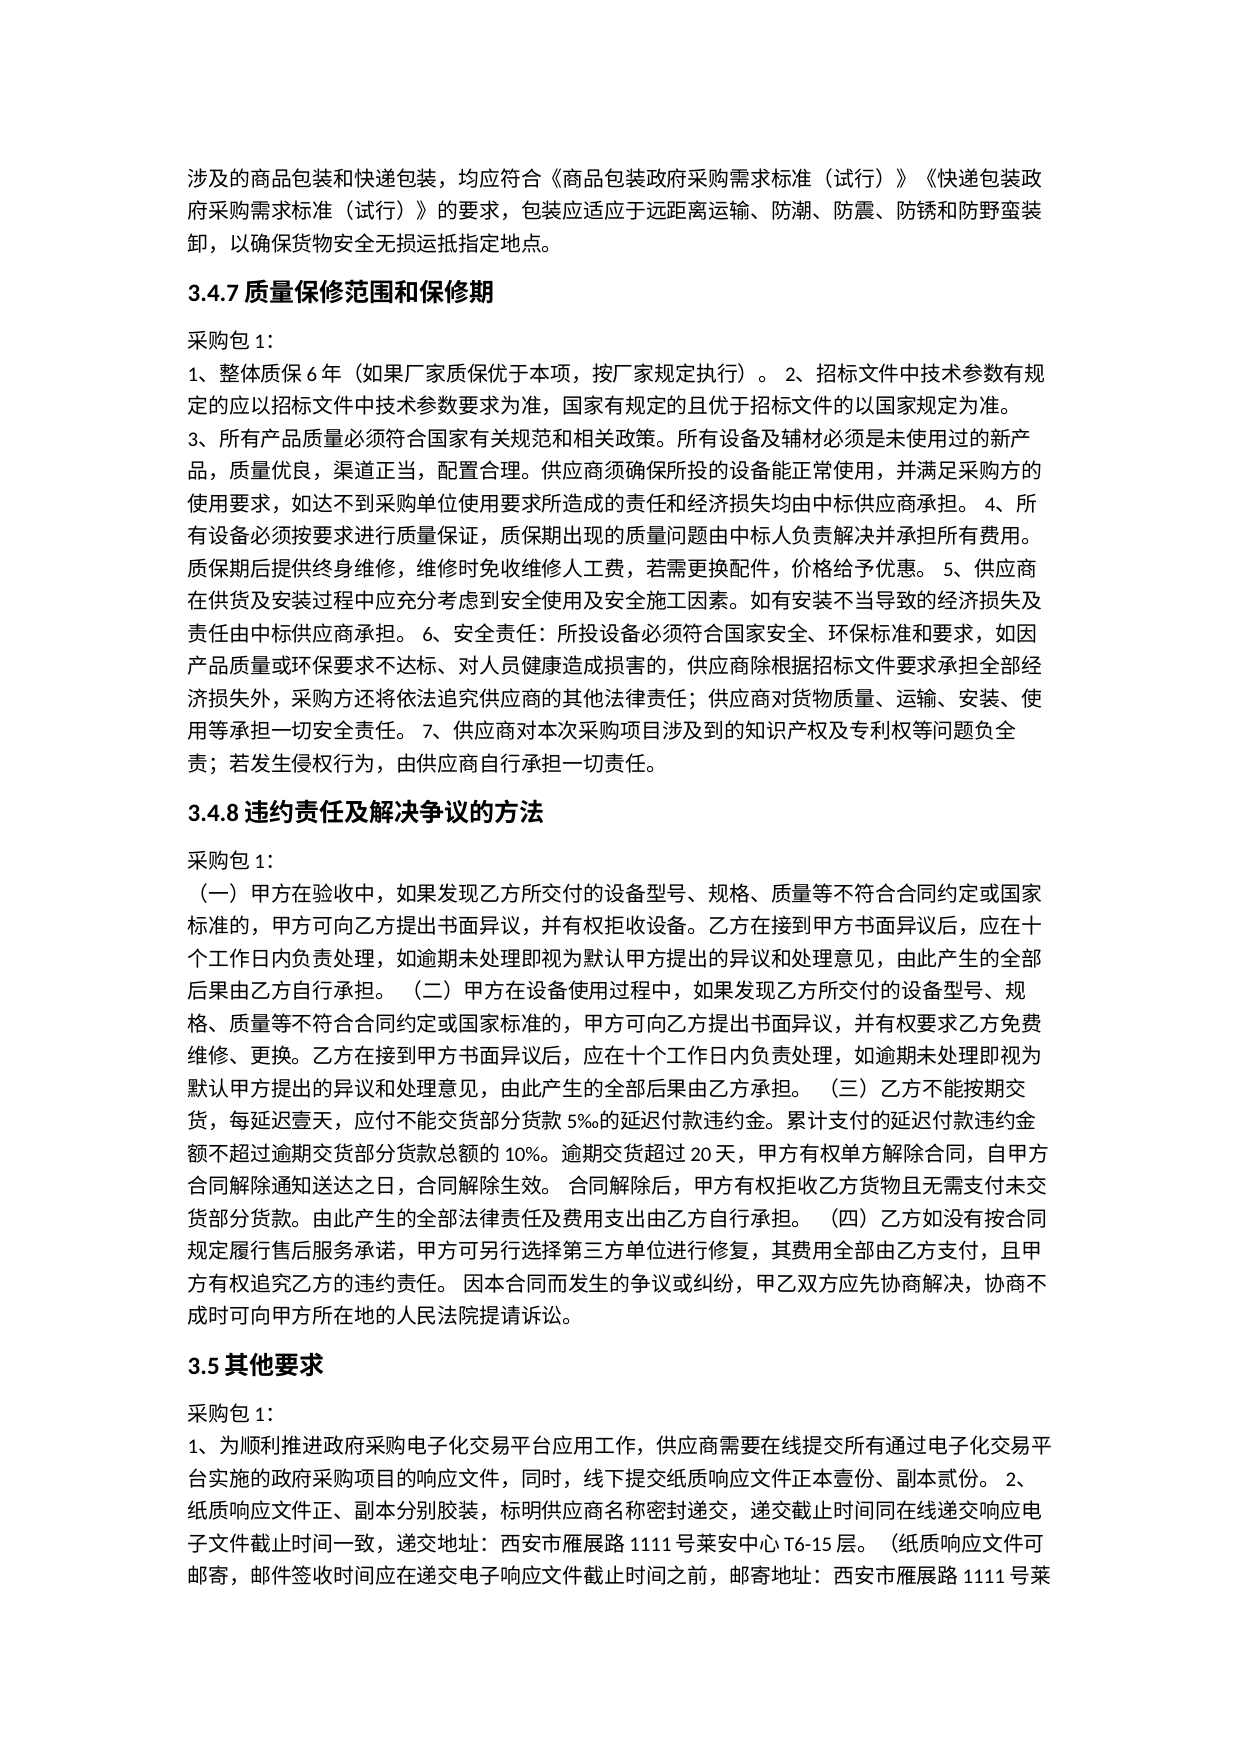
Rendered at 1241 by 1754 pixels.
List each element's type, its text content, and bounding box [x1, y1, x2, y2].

text （一）甲方在验收中，如果发现乙方所交付的设备型号、规格、质量等不符合合同约定或国家标准的，甲方可向乙方提出书面异议，并有权拒收设备。乙方在接到甲方书面异议后，应在十个工作日内负责处理，如逾期未处理即视为默认甲方提出的异议和处理意见，由此产生的全部后果由乙方自行承担。 （二）甲方在设备使用过程中，如果发现乙方所交付的设备型号、规格、质量等不符合合同约定或国家标准的，甲方可向乙方提出书面异议，并有权要求乙方免费维修、更换。乙方在接到甲方书面异议后，应在十个工作日内负责处理，如逾期未处理即视为默认甲方提出的异议和处理意见，由此产生的全部后果由乙方承担。 （三）乙方不能按期交货，每延迟壹天，应付不能交货部分货款5‰的延迟付款违约金。累计支付的延迟付款违约金额不超过逾期交货部分货款总额的10%。逾期交货超过20天，甲方有权单方解除合同，自甲方合同解除通知送达之日，合同解除生效。 合同解除后，甲方有权拒收乙方货物且无需支付未交货部分货款。由此产生的全部法律责任及费用支出由乙方自行承担。 （四）乙方如没有按合同规定履行售后服务承诺，甲方可另行选择第三方单位进行修复，其费用全部由乙方支付，且甲方有权追究乙方的违约责任。 因本合同而发生的争议或纠纷，甲乙双方应先协商解决，协商不成时可向甲方所在地的人民法院提请诉讼。 [187, 877, 1053, 1332]
text 涉及的商品包装和快递包装，均应符合《商品包装政府采购需求标准（试行）》《快递包装政府采购需求标准（试行）》的要求，包装应适应于远距离运输、防潮、防震、防锈和防野蛮装卸，以确保货物安全无损运抵指定地点。 [187, 162, 1053, 259]
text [187, 1429, 1053, 1592]
text 1、整体质保6年（如果厂家质保优于本项，按厂家规定执行）。 2、招标文件中技术参数有规定的应以招标文件中技术参数要求为准，国家有规定的且优于招标文件的以国家规定为准。 3、所有产品质量必须符合国家有关规范和相关政策。所有设备及辅材必须是未使用过的新产品，质量优良，渠道正当，配置合理。供应商须确保所投的设备能正常使用，并满足采购方的使用要求，如达不到采购单位使用要求所造成的责任和经济损失均由中标供应商承担。 4、所有设备必须按要求进行质量保证，质保期出现的质量问题由中标人负责解决并承担所有费用。质保期后提供终身维修，维修时免收维修人工费，若需更换配件，价格给予优惠。 5、供应商在供货及安装过程中应充分考虑到安全使用及安全施工因素。如有安装不当导致的经济损失及责任由中标供应商承担。 6、安全责任：所投设备必须符合国家安全、环保标准和要求，如因产品质量或环保要求不达标、对人员健康造成损害的，供应商除根据招标文件要求承担全部经济损失外，采购方还将依法追究供应商的其他法律责任；供应商对货物质量、运输、安装、使用等承担一切安全责任。 7、供应商对本次采购项目涉及到的知识产权及专利权等问题负全责；若发生侵权行为，由供应商自行承担一切责任。 [187, 357, 1053, 779]
text 采购包1： [187, 324, 1053, 357]
text 采购包1： [187, 844, 1053, 877]
text 3.4.8违约责任及解决争议的方法 [187, 779, 1053, 844]
text 3.4.7质量保修范围和保修期 [187, 259, 1053, 324]
text 3.5其他要求 [187, 1332, 1053, 1397]
text 采购包1： [187, 1397, 1053, 1429]
